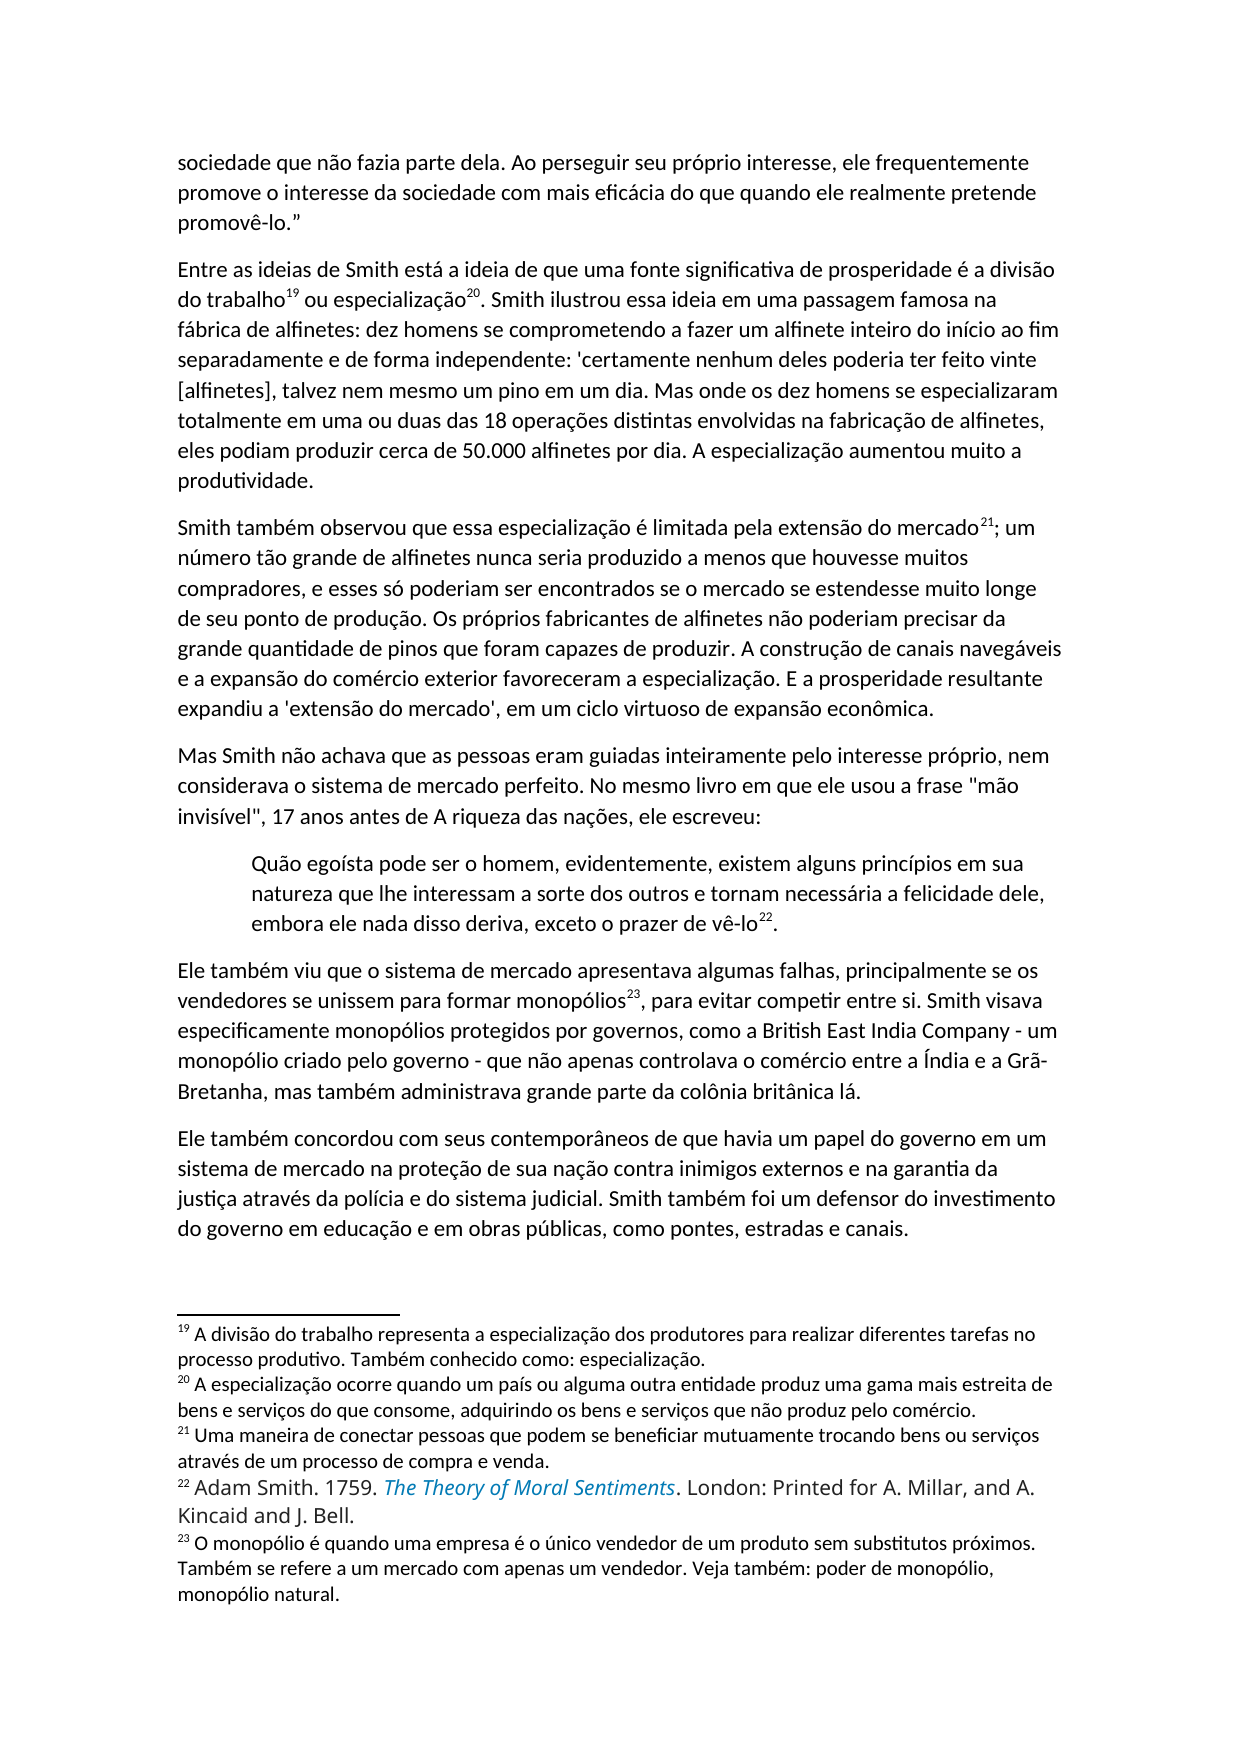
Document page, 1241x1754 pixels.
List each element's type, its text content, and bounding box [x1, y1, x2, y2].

text Entre as ideias de Smith está a ideia de que uma fonte significativa de prosperidade é a divisão do trabalho ou especialização. Smith ilustrou essa ideia em uma passagem famosa na fábrica de alfinetes: dez homens se comprometendo a fazer um alfinete inteiro do início ao fim separadamente e de forma independente: 'certamente nenhum deles poderia ter feito vinte [alfinetes], talvez nem mesmo um pino em um dia. Mas onde os dez homens se especializaram totalmente em uma ou duas das 18 operações distintas envolvidas na fabricação de alfinetes, eles podiam produzir cerca de 50.000 alfinetes por dia. A especialização aumentou muito a produtividade. [177, 255, 1063, 494]
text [177, 148, 1063, 236]
text Smith também observou que essa especialização é limitada pela extensão do mercado; um número tão grande de alfinetes nunca seria produzido a menos que houvesse muitos compradores, e esses só poderiam ser encontrados se o mercado se estendesse muito longe de seu ponto de produção. Os próprios fabricantes de alfinetes não poderiam precisar da grande quantidade de pinos que foram capazes de produzir. A construção de canais navegáveis ​​e a expansão do comércio exterior favoreceram a especialização. E a prosperidade resultante expandiu a 'extensão do mercado', em um ciclo virtuoso de expansão econômica. [177, 513, 1063, 722]
text Quão egoísta pode ser o homem, evidentemente, existem alguns princípios em sua natureza que lhe interessam a sorte dos outros e tornam necessária a felicidade dele, embora ele nada disso deriva, exceto o prazer de vê-lo. [251, 849, 1063, 937]
text Ele também concordou com seus contemporâneos de que havia um papel do governo em um sistema de mercado na proteção de sua nação contra inimigos externos e na garantia da justiça através da polícia e do sistema judicial. Smith também foi um defensor do investimento do governo em educação e em obras públicas, como pontes, estradas e canais. [177, 1124, 1063, 1242]
text Ele também viu que o sistema de mercado apresentava algumas falhas, principalmente se os vendedores se unissem para formar monopólios, para evitar competir entre si. Smith visava especificamente monopólios protegidos por governos, como a British East India Company - um monopólio criado pelo governo - que não apenas controlava o comércio entre a Índia e a Grã-Bretanha, mas também administrava grande parte da colônia britânica lá. [177, 956, 1063, 1105]
text Mas Smith não achava que as pessoas eram guiadas inteiramente pelo interesse próprio, nem considerava o sistema de mercado perfeito. No mesmo livro em que ele usou a frase "mão invisível", 17 anos antes de A riqueza das nações, ele escreveu: [177, 741, 1063, 830]
